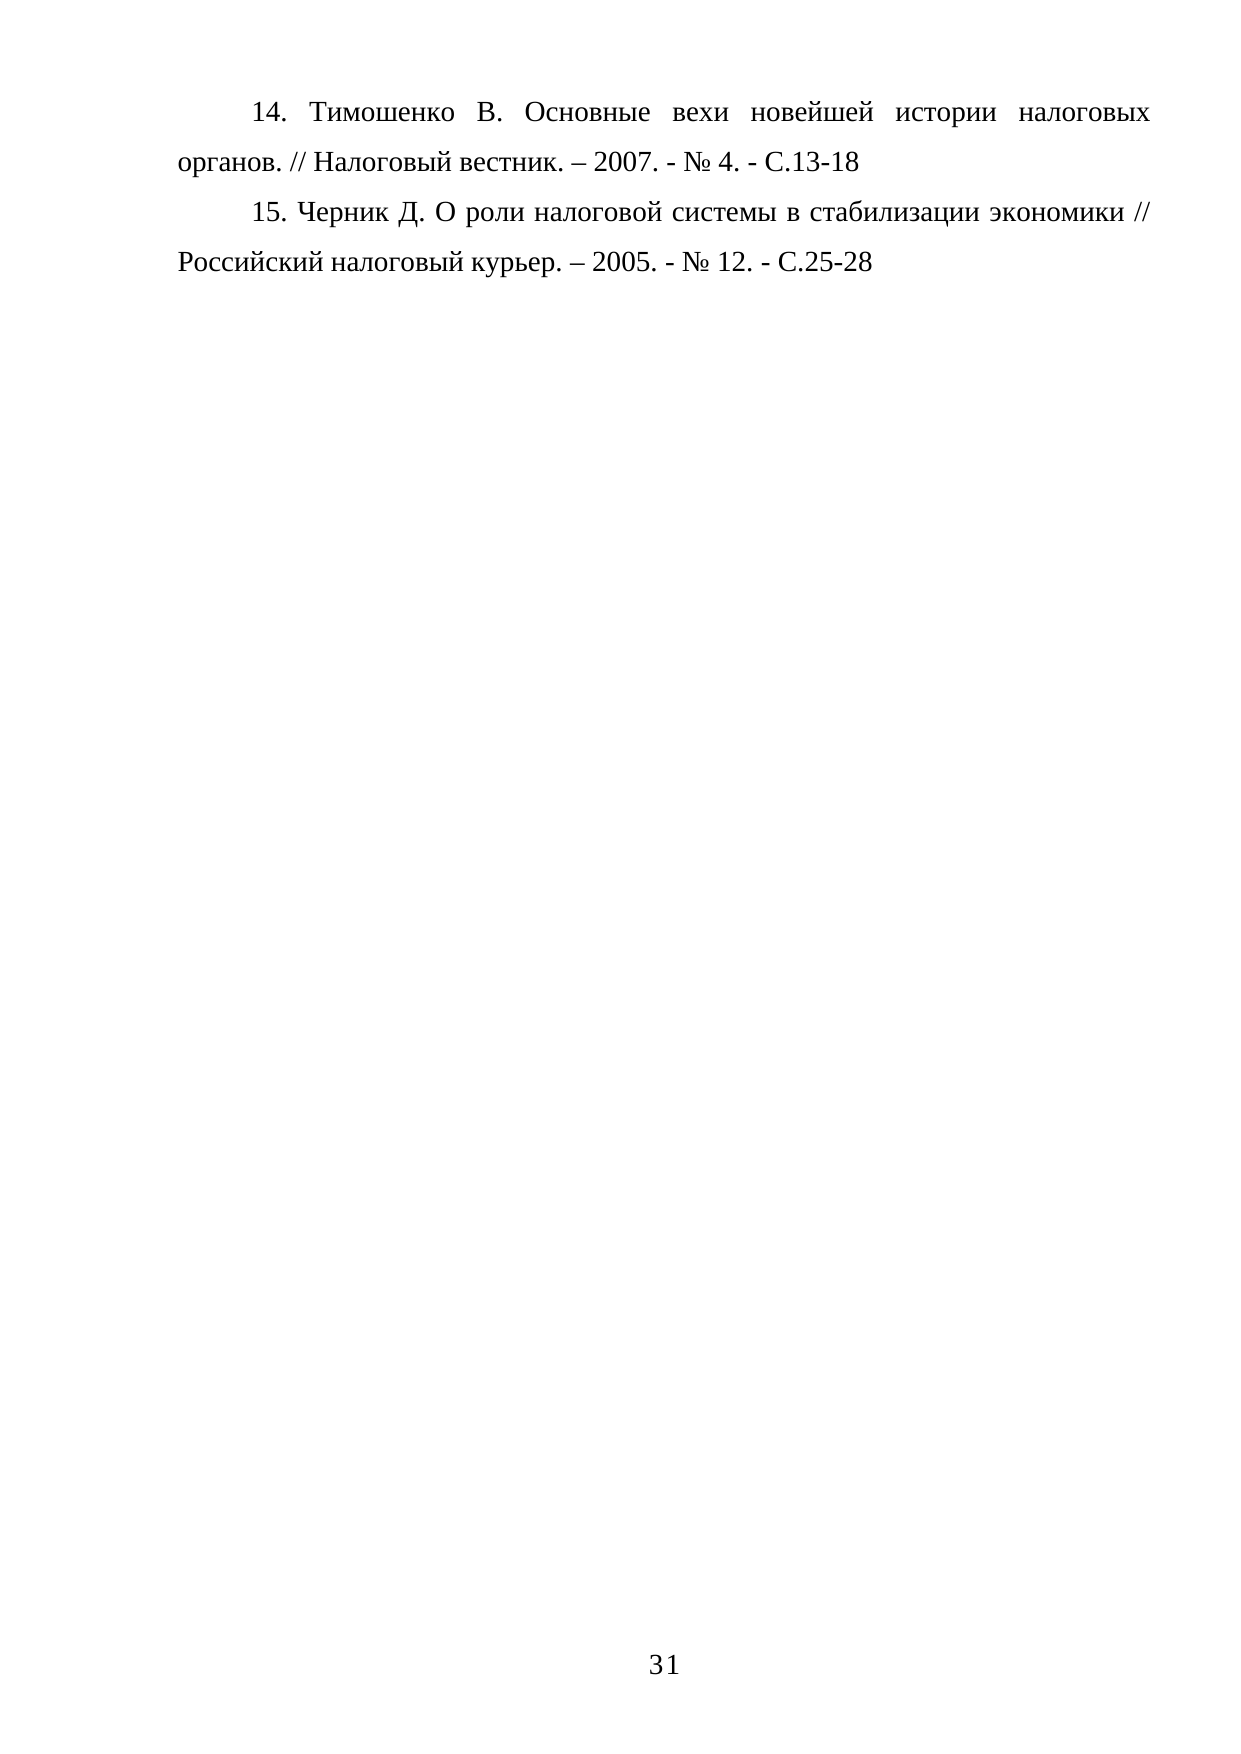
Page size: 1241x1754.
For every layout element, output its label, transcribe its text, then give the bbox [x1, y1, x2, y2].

text 15. Черник Д. О роли налоговой системы в стабилизации экономики // Российский налоговый курьер. – 2005. - № 12. - С.25-28 [177, 194, 1152, 278]
text 14. Тимошенко В. Основные вехи новейшей истории налоговых органов. // Налоговый вестник. – 2007. - № 4. - С.13-18 [177, 94, 1152, 177]
